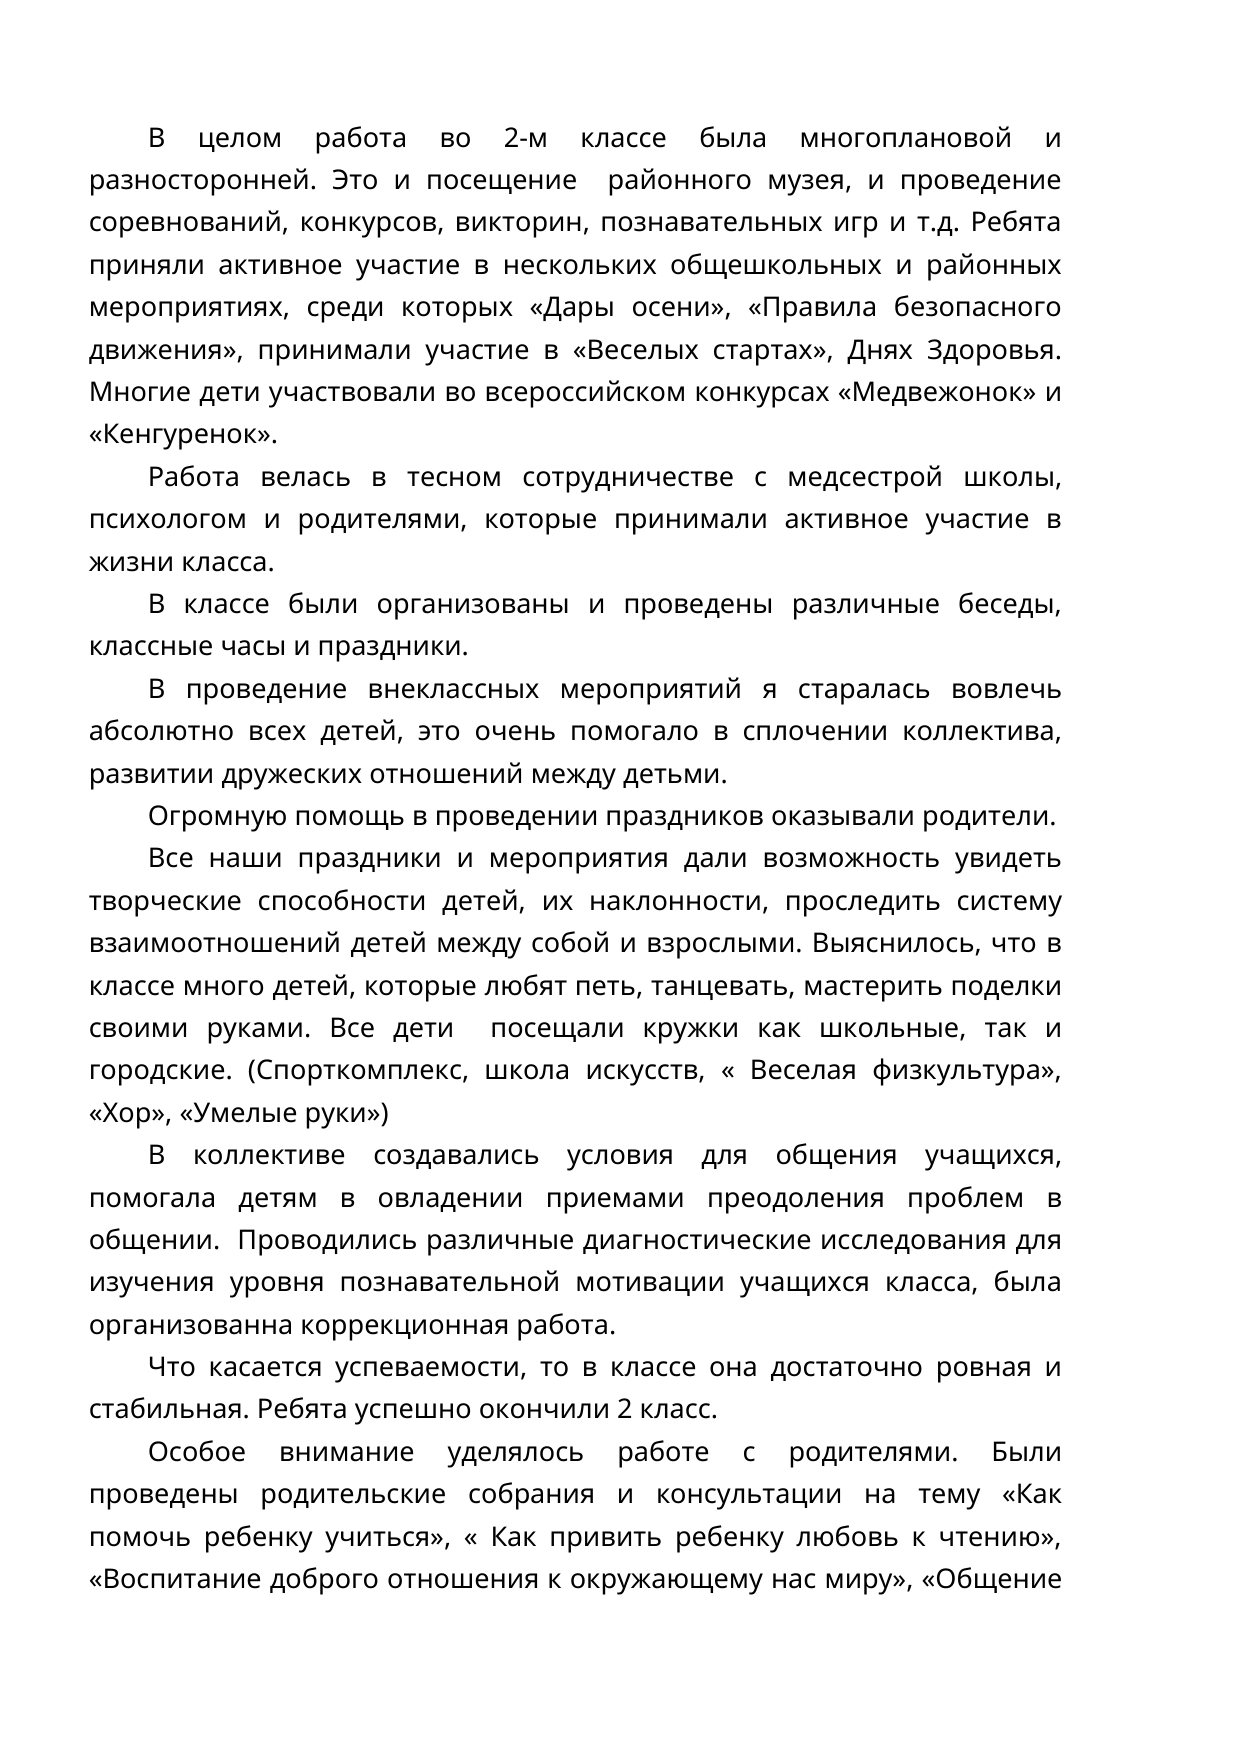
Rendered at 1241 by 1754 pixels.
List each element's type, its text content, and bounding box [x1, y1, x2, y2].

text В целом работа во 2-м классе была многоплановой и разносторонней. Это и посещение районного музея, и проведение соревнований, конкурсов, викторин, познавательных игр и т.д. Ребята приняли активное участие в нескольких общешкольных и районных мероприятиях, среди которых «Дары осени», «Правила безопасного движения», принимали участие в «Веселых стартах», Днях Здоровья. Многие дети участвовали во всероссийском конкурсах «Медвежонок» и «Кенгуренок». [88, 118, 1063, 452]
text Огромную помощь в проведении праздников оказывали родители. [88, 796, 1063, 833]
text В проведение внеклассных мероприятий я старалась вовлечь абсолютно всех детей, это очень помогало в сплочении коллектива, развитии дружеских отношений между детьми. [88, 669, 1063, 791]
text В коллективе создавались условия для общения учащихся, помогала детям в овладении приемами преодоления проблем в общении. Проводились различные диагностические исследования для изучения уровня познавательной мотивации учащихся класса, была организованна коррекционная работа. [88, 1136, 1063, 1342]
text Работа велась в тесном сотрудничестве с медсестрой школы, психологом и родителями, которые принимали активное участие в жизни класса. [88, 457, 1063, 579]
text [88, 1432, 1063, 1596]
text Все наши праздники и мероприятия дали возможность увидеть творческие способности детей, их наклонности, проследить систему взаимоотношений детей между собой и взрослыми. Выяснилось, что в классе много детей, которые любят петь, танцевать, мастерить поделки своими руками. Все дети посещали кружки как школьные, так и городские. (Спорткомплекс, школа искусств, « Веселая физкультура», «Хор», «Умелые руки») [88, 839, 1063, 1130]
text В классе были организованы и проведены различные беседы, классные часы и праздники. [88, 584, 1063, 664]
text Что касается успеваемости, то в классе она достаточно ровная и стабильная. Ребята успешно окончили 2 класс. [88, 1348, 1063, 1427]
